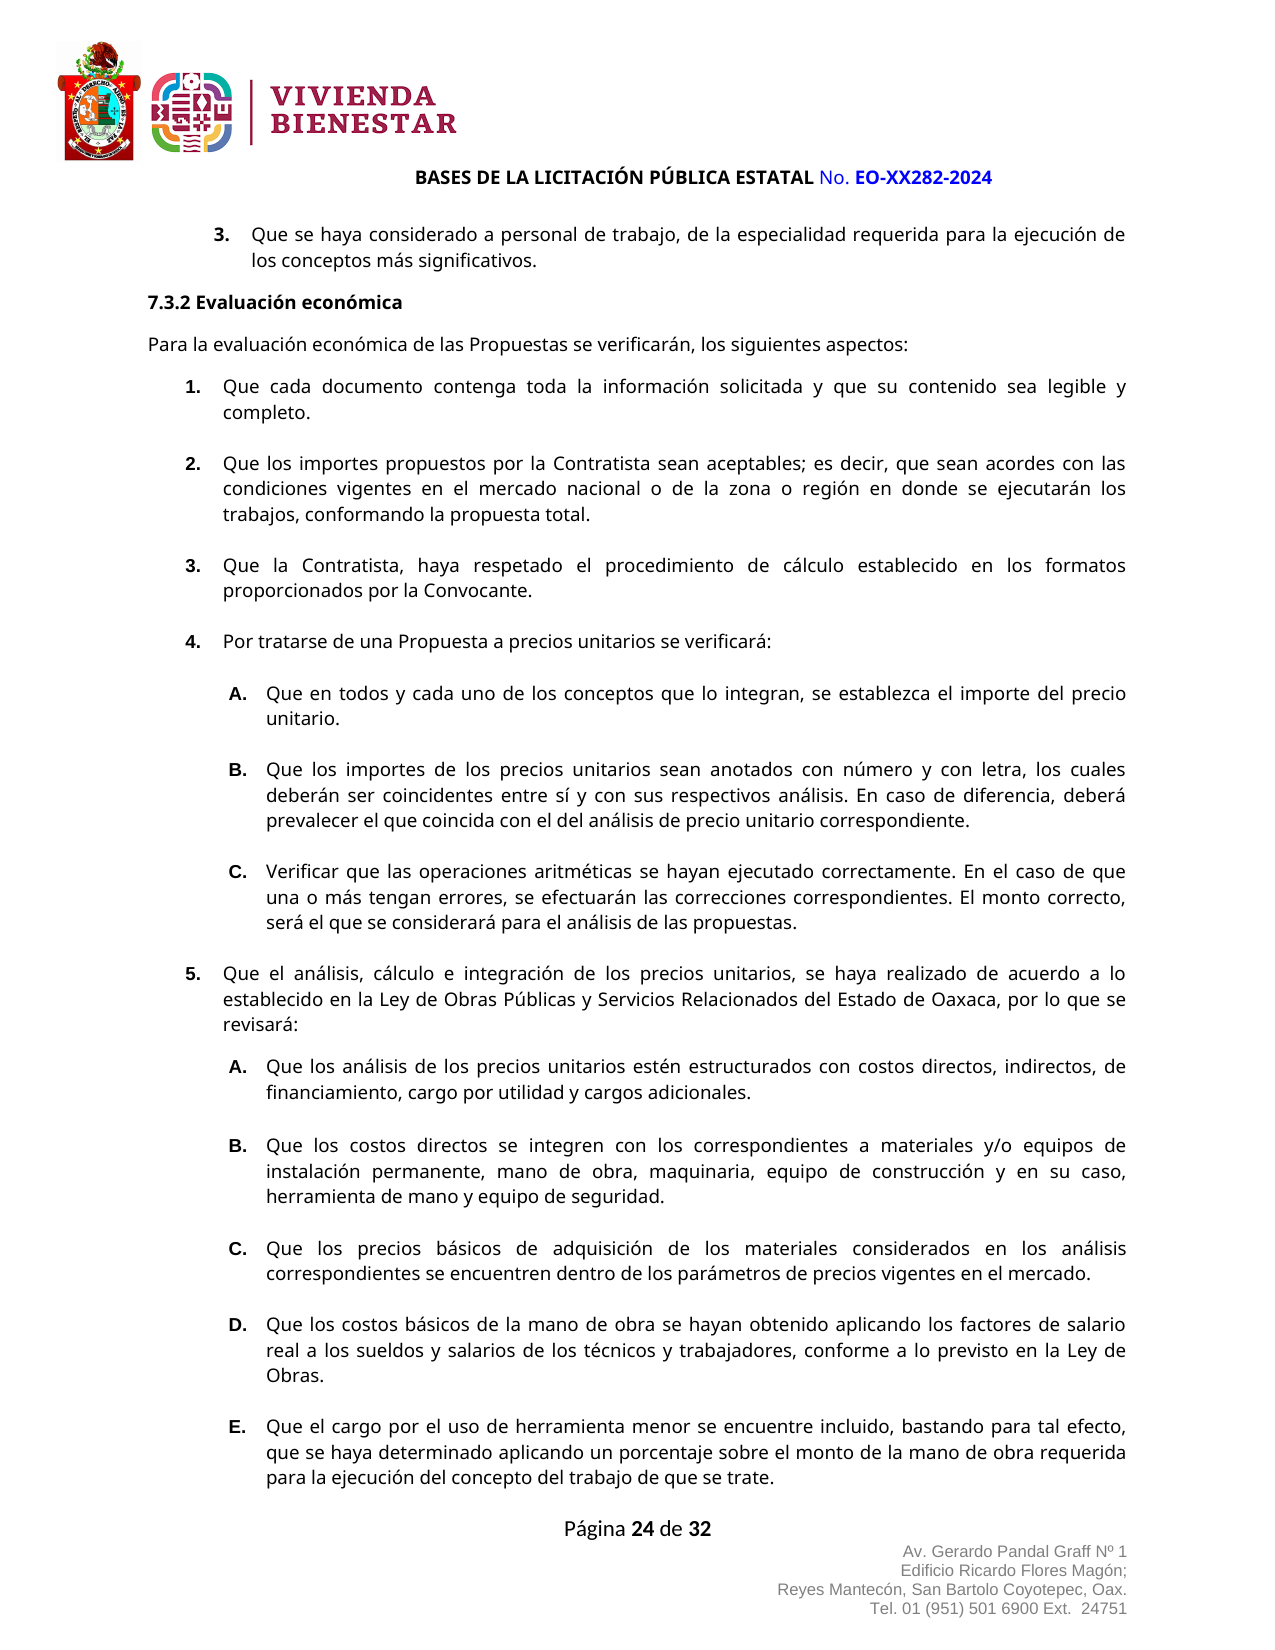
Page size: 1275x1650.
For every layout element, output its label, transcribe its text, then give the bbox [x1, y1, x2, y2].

picture [147, 64, 473, 161]
picture [55, 41, 143, 163]
list Que los importes de los precios unitarios sean anotados con número y con letra, los cuales deberán ser coincidentes entre sí y con sus respectivos análisis. En caso de diferencia, deberá prevalecer el que coincida con el del análisis de precio unitario correspondiente. [228, 756, 1127, 833]
list Que los análisis de los precios unitarios estén estructurados con costos directos, indirectos, de financiamiento, cargo por utilidad y cargos adicionales. [228, 1054, 1127, 1105]
list Que se haya considerado a personal de trabajo, de la especialidad requerida para la ejecución de los conceptos más significativos. [214, 221, 1127, 272]
text 7.3.2 Evaluación económica [148, 289, 1127, 315]
list Que en todos y cada uno de los conceptos que lo integran, se establezca el importe del precio unitario. [228, 680, 1127, 731]
list Que los costos básicos de la mano de obra se hayan obtenido aplicando los factores de salario real a los sueldos y salarios de los técnicos y trabajadores, conforme a lo previsto en la Ley de Obras. [228, 1311, 1127, 1388]
list Que cada documento contenga toda la información solicitada y que su contenido sea legible y completo. [185, 373, 1127, 424]
list Que los importes propuestos por la Contratista sean aceptables; es decir, que sean acordes con las condiciones vigentes en el mercado nacional o de la zona o región en donde se ejecutarán los trabajos, conformando la propuesta total. [185, 450, 1127, 527]
list Que el cargo por el uso de herramienta menor se encuentre incluido, bastando para tal efecto, que se haya determinado aplicando un porcentaje sobre el monto de la mano de obra requerida para la ejecución del concepto del trabajo de que se trate. [228, 1413, 1127, 1490]
text Para la evaluación económica de las Propuestas se verificarán, los siguientes aspectos: [148, 331, 1127, 357]
list Que el análisis, cálculo e integración de los precios unitarios, se haya realizado de acuerdo a lo establecido en la Ley de Obras Públicas y Servicios Relacionados del Estado de Oaxaca, por lo que se revisará: [185, 961, 1127, 1037]
list Que los precios básicos de adquisición de los materiales considerados en los análisis correspondientes se encuentren dentro de los parámetros de precios vigentes en el mercado. [228, 1235, 1127, 1286]
list Por tratarse de una Propuesta a precios unitarios se verificará: [185, 629, 1127, 654]
list Que la Contratista, haya respetado el procedimiento de cálculo establecido en los formatos proporcionados por la Convocante. [185, 552, 1127, 603]
list Verificar que las operaciones aritméticas se hayan ejecutado correctamente. En el caso de que una o más tengan errores, se efectuarán las correcciones correspondientes. El monto correcto, será el que se considerará para el análisis de las propuestas. [228, 858, 1127, 935]
list Que los costos directos se integren con los correspondientes a materiales y/o equipos de instalación permanente, mano de obra, maquinaria, equipo de construcción y en su caso, herramienta de mano y equipo de seguridad. [228, 1133, 1127, 1209]
